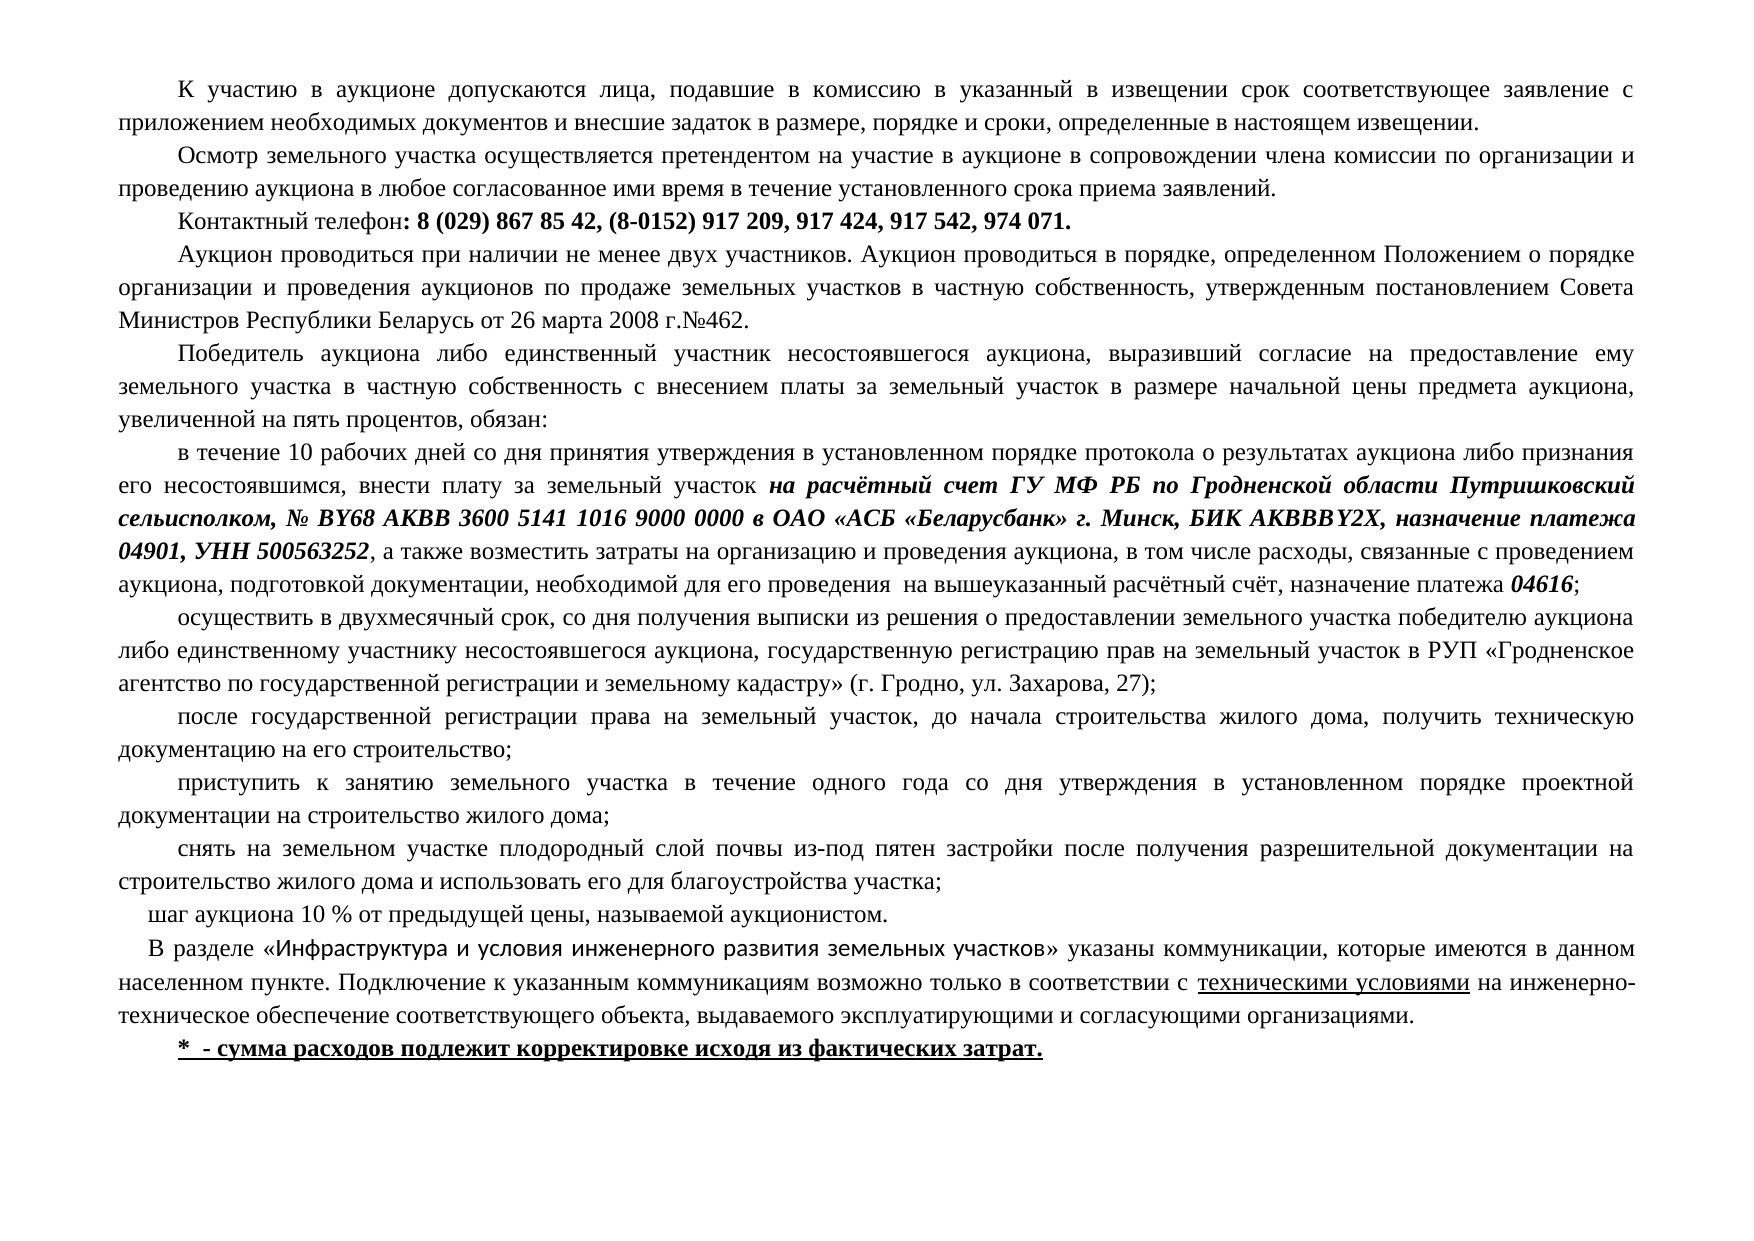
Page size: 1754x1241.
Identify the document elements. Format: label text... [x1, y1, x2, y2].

text осуществить в двухмесячный срок, со дня получения выписки из решения о предоставлении земельного участка победителю аукциона либо единственному участнику несостоявшегося аукциона, государственную регистрацию прав на земельный участок в РУП «Гродненское агентство по государственной регистрации и земельному кадастру» (г. Гродно, ул. Захарова, 27); [118, 602, 1636, 697]
text В разделе «Инфраструктура и условия инженерного развития земельных участков» указаны коммуникации, которые имеются в данном населенном пункте. Подключение к указанным коммуникациям возможно только в соответствии с техническими условиями на инженерно-техническое обеспечение соответствующего объекта, выдаваемого эксплуатирующими и согласующими организациями. [118, 932, 1636, 1029]
text в течение 10 рабочих дней со дня принятия утверждения в установленном порядке протокола о результатах аукциона либо признания его несостоявшимся, внести плату за земельный участок на расчётный счет ГУ МФ РБ по Гродненской области Путришковский сельисполком, № ВY68 АКВВ 3600 5141 1016 9000 0000 в ОАО «АСБ «Беларусбанк» г. Минск, БИК АКВВВY2Х, назначение платежа 04901, УНН 500563252, а также возместить затраты на организацию и проведения аукциона, в том числе расходы, связанные с проведением аукциона, подготовкой документации, необходимой для его проведения на вышеуказанный расчётный счёт, назначение платежа 04616; [118, 437, 1636, 598]
text * - сумма расходов подлежит корректировке исходя из фактических затрат. [118, 1033, 1636, 1062]
text снять на земельном участке плодородный слой почвы из-под пятен застройки после получения разрешительной документации на строительство жилого дома и использовать его для благоустройства участка; [118, 833, 1636, 895]
text Победитель аукциона либо единственный участник несостоявшегося аукциона, выразивший согласие на предоставление ему земельного участка в частную собственность с внесением платы за земельный участок в размере начальной цены предмета аукциона, увеличенной на пять процентов, обязан: [118, 338, 1636, 433]
text Осмотр земельного участка осуществляется претендентом на участие в аукционе в сопровождении члена комиссии по организации и проведению аукциона в любое согласованное ими время в течение установленного срока приема заявлений. [118, 140, 1636, 202]
text шаг аукциона 10 % от предыдущей цены, называемой аукционистом. [118, 899, 1636, 928]
text приступить к занятию земельного участка в течение одного года со дня утверждения в установленном порядке проектной документации на строительство жилого дома; [118, 767, 1636, 829]
text после государственной регистрации права на земельный участок, до начала строительства жилого дома, получить техническую документацию на его строительство; [118, 701, 1636, 763]
text Аукцион проводиться при наличии не менее двух участников. Аукцион проводиться в порядке, определенном Положением о порядке организации и проведения аукционов по продаже земельных участков в частную собственность, утвержденным постановлением Совета Министров Республики Беларусь от 26 марта 2008 г.№462. [118, 239, 1636, 334]
text Контактный телефон: 8 (029) 867 85 42, (8-0152) 917 209, 917 424, 917 542, 974 071. [118, 206, 1636, 235]
text К участию в аукционе допускаются лица, подавшие в комиссию в указанный в извещении срок соответствующее заявление с приложением необходимых документов и внесшие задаток в размере, порядке и сроки, определенные в настоящем извещении. [118, 74, 1636, 136]
